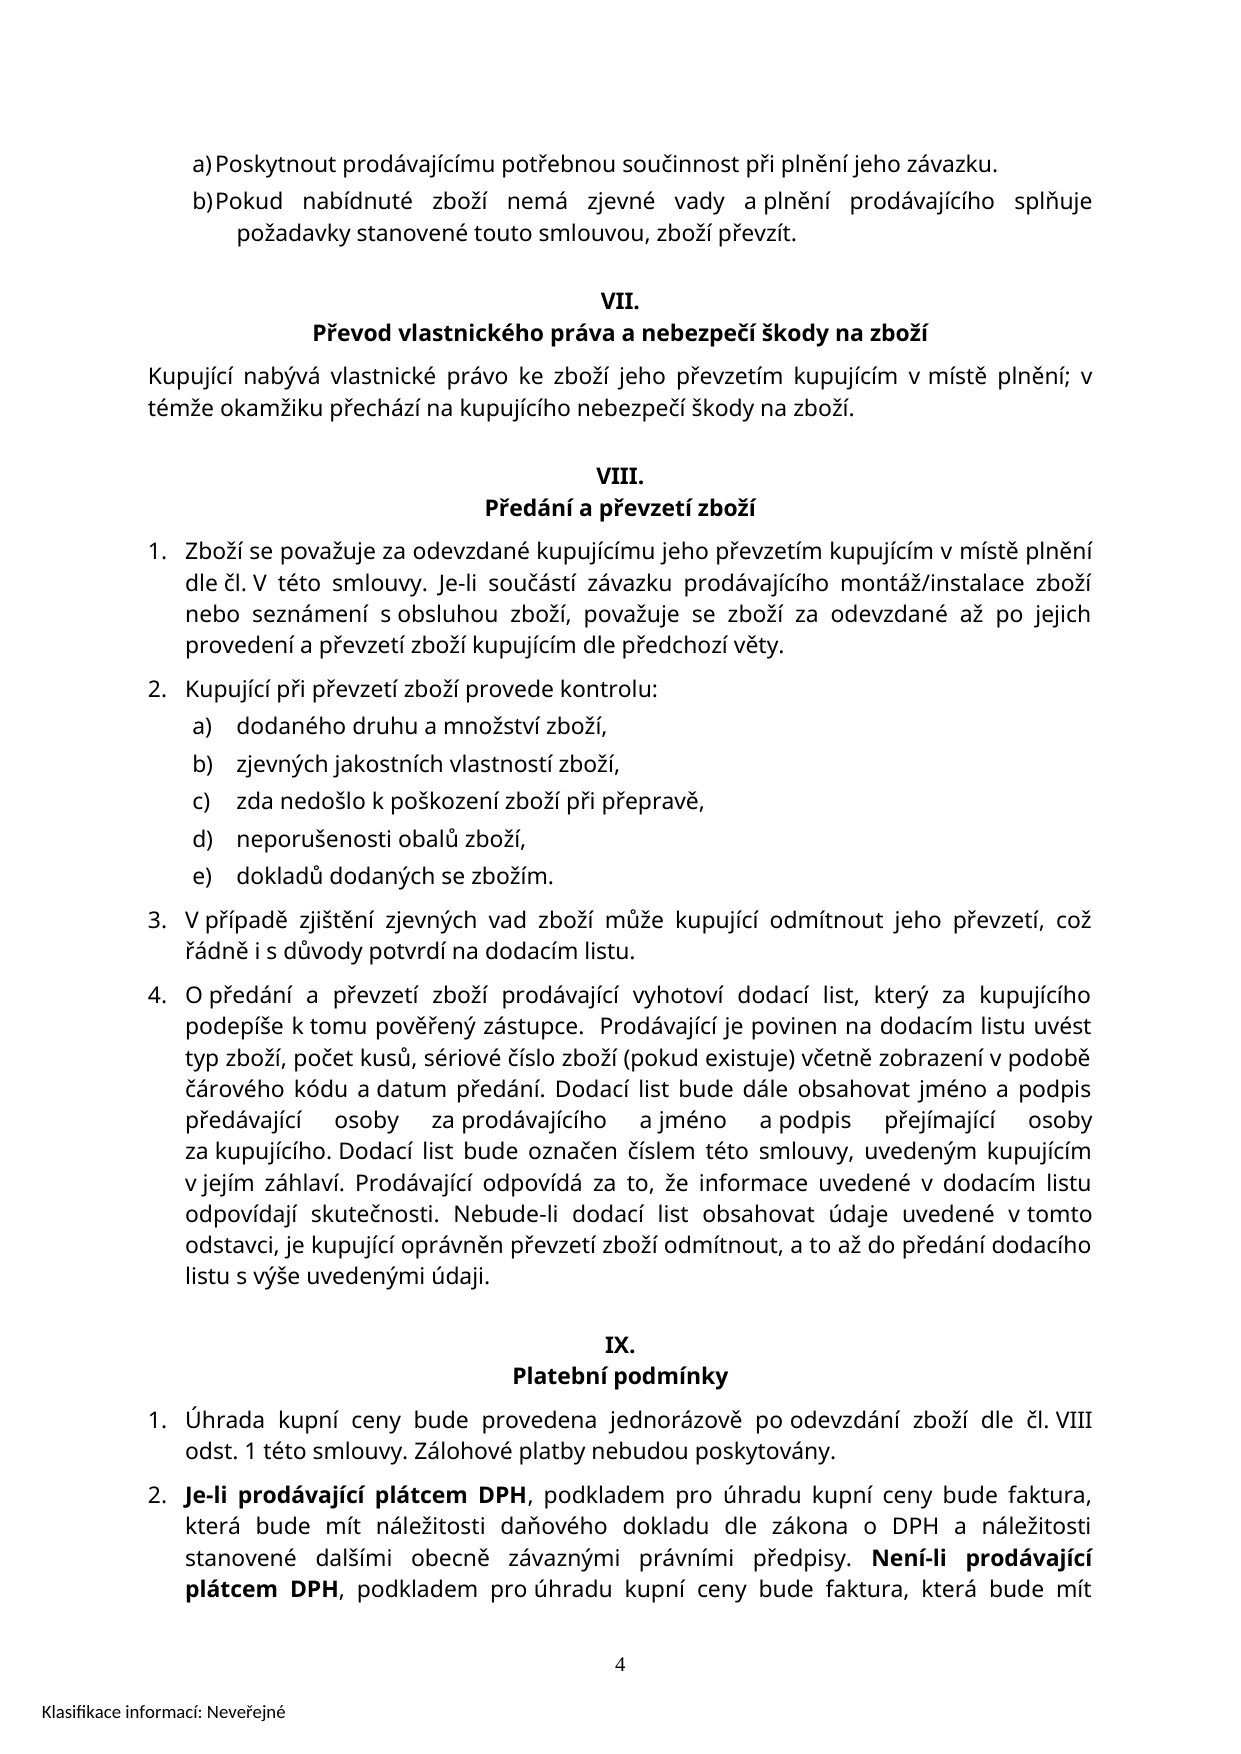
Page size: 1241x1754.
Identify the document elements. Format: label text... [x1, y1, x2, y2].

list Poskytnout prodávajícímu potřebnou součinnost při plnění jeho závazku. [192, 148, 1092, 179]
list V případě zjištění zjevných vad zboží může kupující odmítnout jeho převzetí, což řádně i s důvody potvrdí na dodacím listu. [148, 904, 1092, 966]
list O předání a převzetí zboží prodávající vyhotoví dodací list, který za kupujícího podepíše k tomu pověřený zástupce. Prodávající je povinen na dodacím listu uvést typ zboží, počet kusů, sériové číslo zboží (pokud existuje) včetně zobrazení v podobě čárového kódu a datum předání. Dodací list bude dále obsahovat jméno a podpis předávající osoby za prodávajícího a jméno a podpis přejímající osoby za kupujícího. Dodací list bude označen číslem této smlouvy, uvedeným kupujícím v jejím záhlaví. Prodávající odpovídá za to, že informace uvedené v dodacím listu odpovídají skutečnosti. Nebude-li dodací list obsahovat údaje uvedené v tomto odstavci, je kupující oprávněn převzetí zboží odmítnout, a to až do předání dodacího listu s výše uvedenými údaji. [148, 979, 1092, 1291]
text VIII. Předání a převzetí zboží [148, 460, 1092, 523]
list zda nedošlo k poškození zboží při přepravě, [192, 785, 1092, 816]
text IX. Platební podmínky [148, 1329, 1092, 1391]
list Úhrada kupní ceny bude provedena jednorázově po odevzdání zboží dle čl. VIII odst. 1 této smlouvy. Zálohové platby nebudou poskytovány. [148, 1404, 1092, 1466]
list Kupující při převzetí zboží provede kontrolu: [148, 673, 1092, 704]
list neporušenosti obalů zboží, [192, 823, 1092, 854]
list dodaného druhu a množství zboží, [192, 710, 1092, 741]
list zjevných jakostních vlastností zboží, [192, 748, 1092, 779]
text VII. Převod vlastnického práva a nebezpečí škody na zboží [148, 285, 1092, 348]
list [148, 1479, 1092, 1604]
list Pokud nabídnuté zboží nemá zjevné vady a plnění prodávajícího splňuje požadavky stanovené touto smlouvou, zboží převzít. [192, 185, 1092, 248]
list Zboží se považuje za odevzdané kupujícímu jeho převzetím kupujícím v místě plnění dle čl. V této smlouvy. Je-li součástí závazku prodávajícího montáž/instalace zboží nebo seznámení s obsluhou zboží, považuje se zboží za odevzdané až po jejich provedení a převzetí zboží kupujícím dle předchozí věty. [148, 535, 1092, 660]
text Kupující nabývá vlastnické právo ke zboží jeho převzetím kupujícím v místě plnění; v témže okamžiku přechází na kupujícího nebezpečí škody na zboží. [148, 360, 1092, 423]
list dokladů dodaných se zbožím. [192, 860, 1092, 891]
